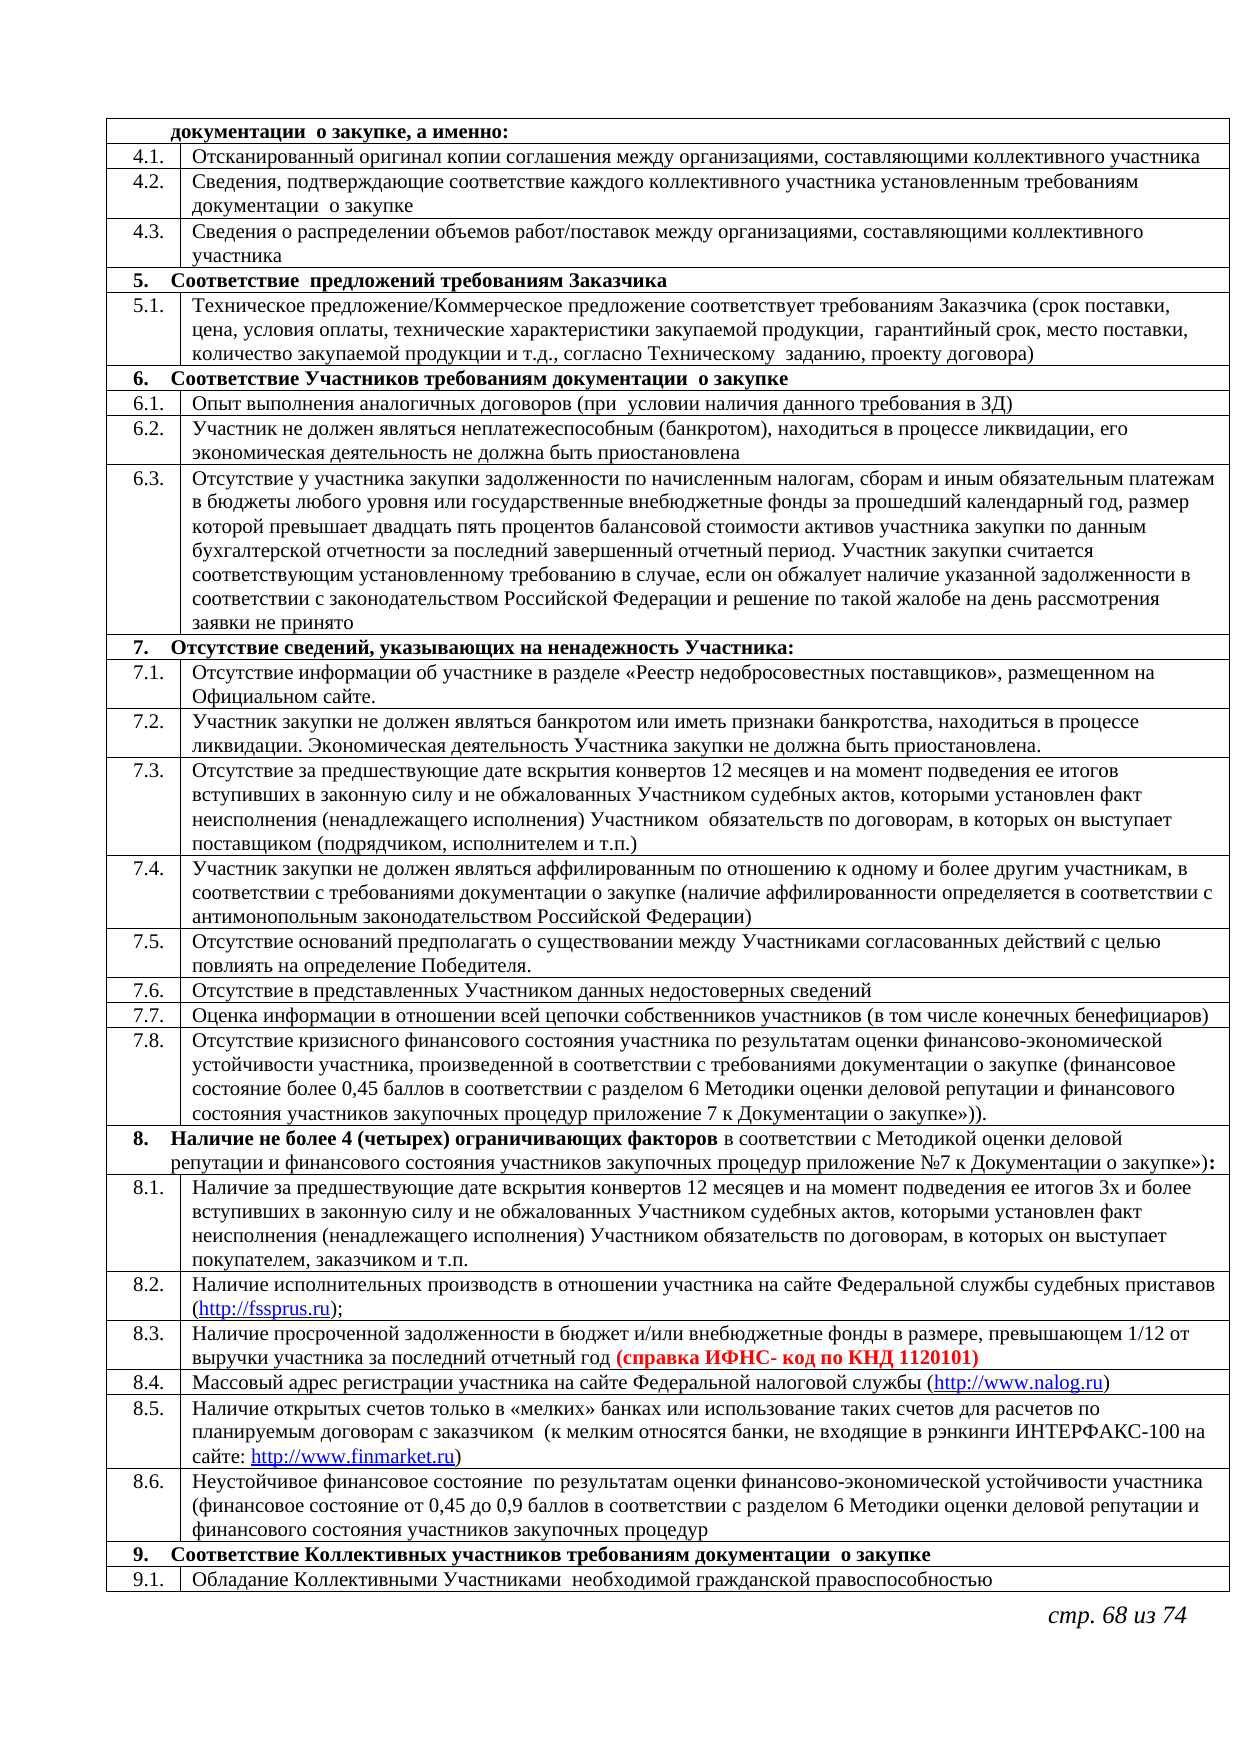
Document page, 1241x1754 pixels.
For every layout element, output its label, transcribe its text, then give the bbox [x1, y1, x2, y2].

table_cell [107, 1469, 180, 1541]
table_cell Сведения о распределении объемов работ/поставок между организациями, составляющими коллективного участника [181, 219, 1229, 267]
table_cell Оценка информации в отношении всей цепочки собственников участников (в том числе конечных бенефициаров) [181, 1003, 1229, 1027]
table_cell Отсутствие за предшествующие дате вскрытия конвертов 12 месяцев и на момент подведения ее итогов вступивших в законную силу и не обжалованных Участником судебных актов, которыми установлен факт неисполнения (ненадлежащего исполнения) Участником обязательств по договорам, в которых он выступает поставщиком (подрядчиком, исполнителем и т.п.) [181, 758, 1229, 854]
table_cell [107, 978, 180, 1002]
table_cell Наличие просроченной задолженности в бюджет и/или внебюджетные фонды в размере, превышающем 1/12 от выручки участника за последний отчетный год (справка ИФНС- код по КНД 1120101) [181, 1321, 1229, 1369]
table_cell Техническое предложение/Коммерческое предложение соответствует требованиям Заказчика (срок поставки, цена, условия оплаты, технические характеристики закупаемой продукции, гарантийный срок, место поставки, количество закупаемой продукции и т.д., согласно Техническому заданию, проекту договора) [181, 293, 1229, 365]
table_cell [107, 219, 180, 267]
table_cell [107, 856, 180, 928]
table_cell [107, 1003, 180, 1027]
table_cell Наличие открытых счетов только в «мелких» банках или использование таких счетов для расчетов по планируемым договорам с заказчиком (к мелким относятся банки, не входящие в рэнкинги ИНТЕРФАКС-100 на сайте: http://www.finmarket.ru) [181, 1395, 1229, 1468]
table_cell Наличие не более 4 (четырех) ограничивающих факторов в соответствии с Методикой оценки деловой репутации и финансового состояния участников закупочных процедур приложение №7 к Документации о закупке»): [107, 1126, 1229, 1174]
table_cell [107, 709, 180, 757]
table_cell [107, 465, 180, 634]
table_cell Обладание Коллективными Участниками необходимой гражданской правоспособностью [181, 1567, 1229, 1591]
table_cell [107, 1175, 180, 1271]
table_cell [107, 169, 180, 217]
table_cell Отсутствие оснований предполагать о существовании между Участниками согласованных действий с целью повлиять на определение Победителя. [181, 929, 1229, 977]
table_cell [107, 1567, 180, 1591]
table_cell [107, 1395, 180, 1468]
table_cell Отсутствие в представленных Участником данных недостоверных сведений [181, 978, 1229, 1002]
table_cell Соответствие Участников требованиям документации о закупке [107, 366, 1229, 390]
table_cell Отсутствие у участника закупки задолженности по начисленным налогам, сборам и иным обязательным платежам в бюджеты любого уровня или государственные внебюджетные фонды за прошедший календарный год, размер которой превышает двадцать пять процентов балансовой стоимости активов участника закупки по данным бухгалтерской отчетности за последний завершенный отчетный период. Участник закупки считается соответствующим установленному требованию в случае, если он обжалует наличие указанной задолженности в соответствии с законодательством Российской Федерации и решение по такой жалобе на день рассмотрения заявки не принято [181, 465, 1229, 634]
table_cell [107, 1321, 180, 1369]
table_cell [107, 758, 180, 854]
table_cell Отсутствие сведений, указывающих на ненадежность Участника: [107, 635, 1229, 659]
table_cell [107, 144, 180, 168]
table_cell Наличие исполнительных производств в отношении участника на сайте Федеральной службы судебных приставов (http://fssprus.ru); [181, 1272, 1229, 1320]
table_cell Отсутствие информации об участнике в разделе «Реестр недобросовестных поставщиков», размещенном на Официальном сайте. [181, 660, 1229, 708]
table_cell Опыт выполнения аналогичных договоров (при условии наличия данного требования в ЗД) [181, 391, 1229, 415]
table_cell Неустойчивое финансовое состояние по результатам оценки финансово-экономической устойчивости участника (финансовое состояние от 0,45 до 0,9 баллов в соответствии с разделом 6 Методики оценки деловой репутации и финансового состояния участников закупочных процедур [181, 1469, 1229, 1541]
table_cell [107, 660, 180, 708]
table_cell [107, 929, 180, 977]
table_cell [107, 1370, 180, 1394]
table_cell [107, 293, 180, 365]
table_cell [107, 1028, 180, 1124]
table_cell Массовый адрес регистрации участника на сайте Федеральной налоговой службы (http://www.nalog.ru) [181, 1370, 1229, 1394]
table_cell Соответствие Коллективных участников требованиям документации о закупке [107, 1542, 1229, 1566]
table_cell Отсутствие кризисного финансового состояния участника по результатам оценки финансово-экономической устойчивости участника, произведенной в соответствии с требованиями документации о закупке (финансовое состояние более 0,45 баллов в соответствии с разделом 6 Методики оценки деловой репутации и финансового состояния участников закупочных процедур приложение 7 к Документации о закупке»)). [181, 1028, 1229, 1124]
table_cell [107, 391, 180, 415]
table_cell [107, 1272, 180, 1320]
table_cell Участник закупки не должен являться аффилированным по отношению к одному и более другим участникам, в соответствии с требованиями документации о закупке (наличие аффилированности определяется в соответствии с антимонопольным законодательством Российской Федерации) [181, 856, 1229, 928]
table_cell Наличие за предшествующие дате вскрытия конвертов 12 месяцев и на момент подведения ее итогов 3х и более вступивших в законную силу и не обжалованных Участником судебных актов, которыми установлен факт неисполнения (ненадлежащего исполнения) Участником обязательств по договорам, в которых он выступает покупателем, заказчиком и т.п. [181, 1175, 1229, 1271]
table_cell Участник закупки не должен являться банкротом или иметь признаки банкротства, находиться в процессе ликвидации. Экономическая деятельность Участника закупки не должна быть приостановлена. [181, 709, 1229, 757]
table_cell [107, 416, 180, 464]
table_cell Отсканированный оригинал копии соглашения между организациями, составляющими коллективного участника [181, 144, 1229, 168]
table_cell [107, 119, 1229, 143]
table_cell Соответствие предложений требованиям Заказчика [107, 268, 1229, 292]
table_cell Сведения, подтверждающие соответствие каждого коллективного участника установленным требованиям документации о закупке [181, 169, 1229, 217]
table_cell Участник не должен являться неплатежеспособным (банкротом), находиться в процессе ликвидации, его экономическая деятельность не должна быть приостановлена [181, 416, 1229, 464]
